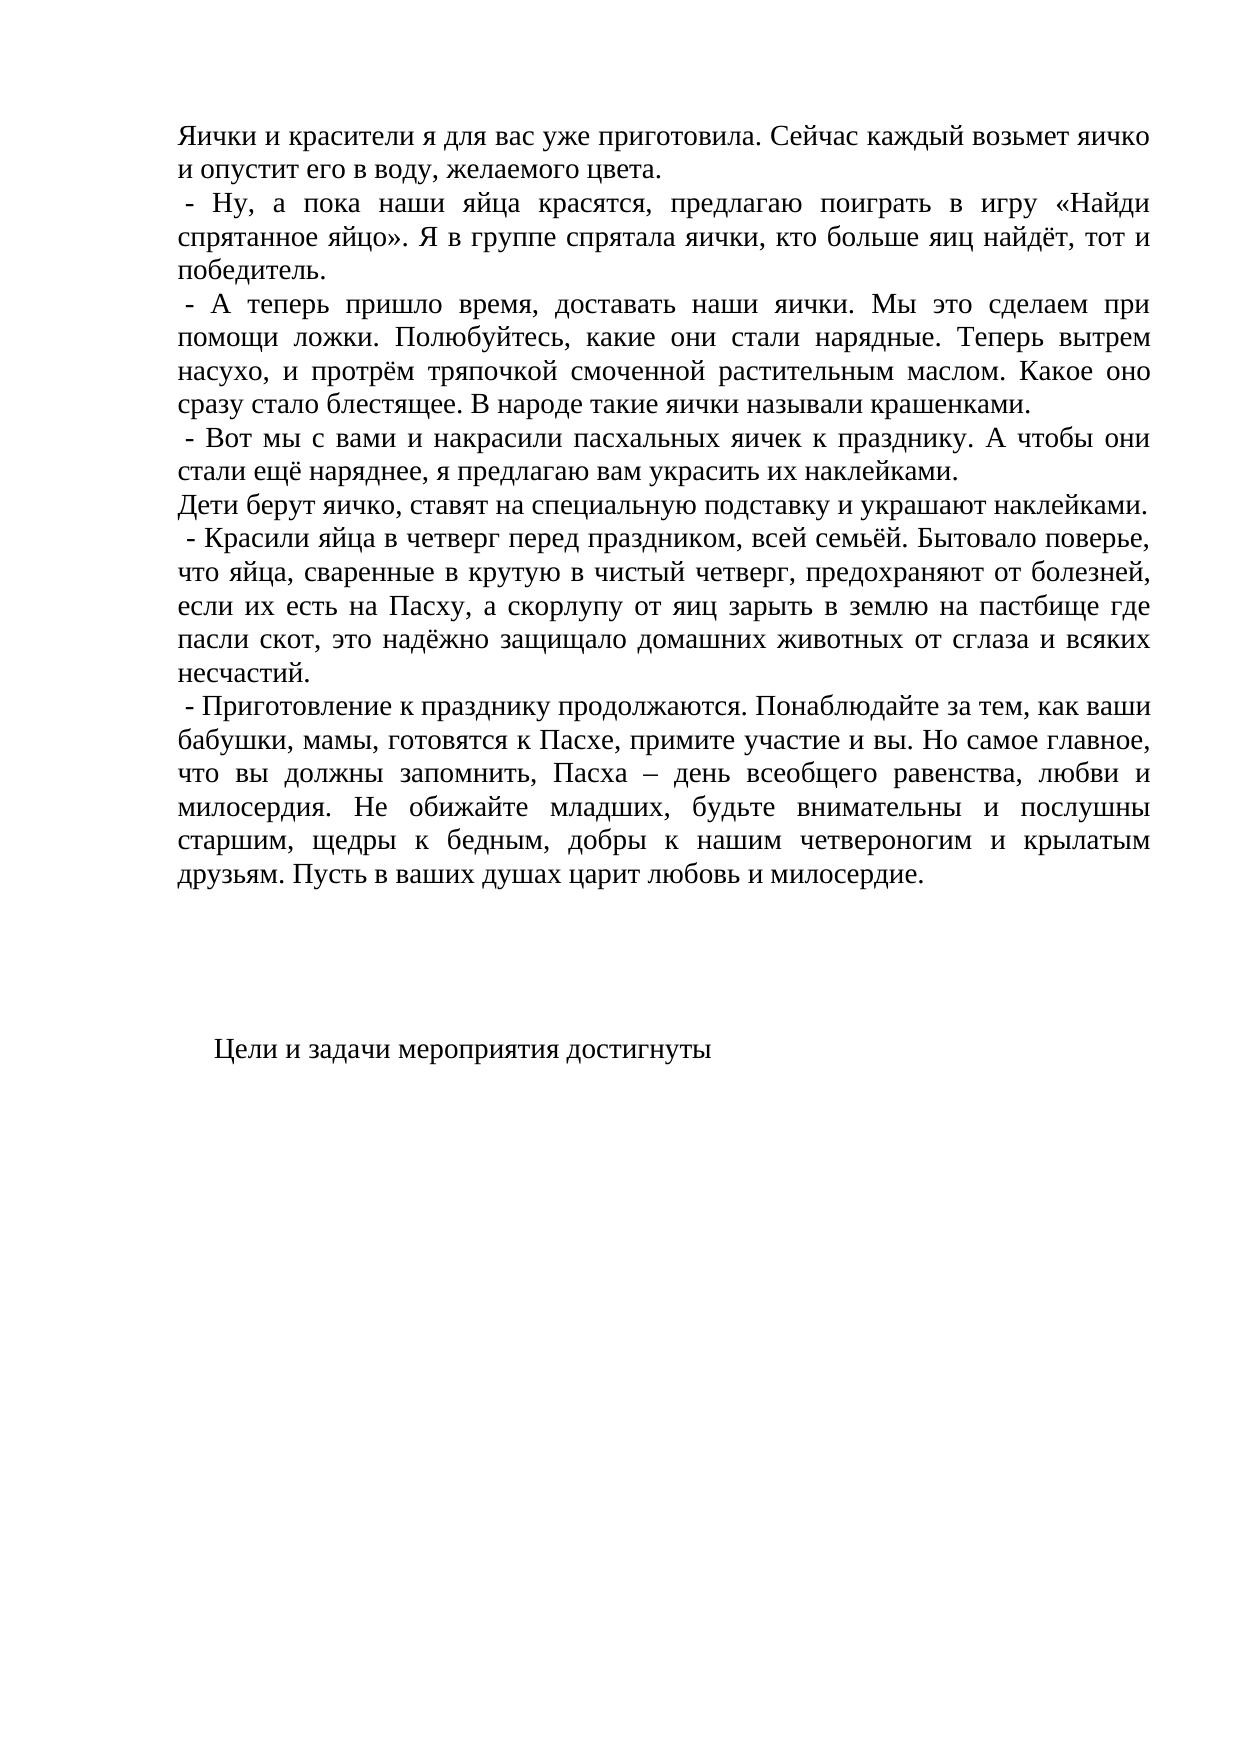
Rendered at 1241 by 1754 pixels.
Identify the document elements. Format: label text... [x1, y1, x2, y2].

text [177, 118, 1152, 185]
text - Красили яйца в четверг перед праздником, всей семьёй. Бытовало поверье, что яйца, сваренные в крутую в чистый четверг, предохраняют от болезней, если их есть на Пасху, а скорлупу от яиц зарыть в землю на пастбище где пасли скот, это надёжно защищало домашних животных от сглаза и всяких несчастий. [177, 521, 1152, 688]
text - Ну, а пока наши яйца красятся, предлагаю поиграть в игру «Найди спрятанное яйцо». Я в группе спрятала яички, кто больше яиц найдёт, тот и победитель. [177, 185, 1152, 286]
text - А теперь пришло время, доставать наши яички. Мы это сделаем при помощи ложки. Полюбуйтесь, какие они стали нарядные. Теперь вытрем насухо, и протрём тряпочкой смоченной растительным маслом. Какое оно сразу стало блестящее. В народе такие яички называли крашенками. [177, 286, 1152, 420]
text - Вот мы с вами и накрасили пасхальных яичек к празднику. А чтобы они стали ещё наряднее, я предлагаю вам украсить их наклейками. [177, 420, 1152, 487]
text Дети берут яичко, ставят на специальную подставку и украшают наклейками. [177, 487, 1152, 521]
text - Приготовление к празднику продолжаются. Понаблюдайте за тем, как ваши бабушки, мамы, готовятся к Пасхе, примите участие и вы. Но самое главное, что вы должны запомнить, Пасха – день всеобщего равенства, любви и милосердия. Не обижайте младших, будьте внимательны и послушны старшим, щедры к бедным, добры к нашим четвероногим и крылатым друзьям. Пусть в ваших душах царит любовь и милосердие. [177, 688, 1152, 889]
text Цели и задачи мероприятия достигнуты [177, 1032, 1152, 1065]
